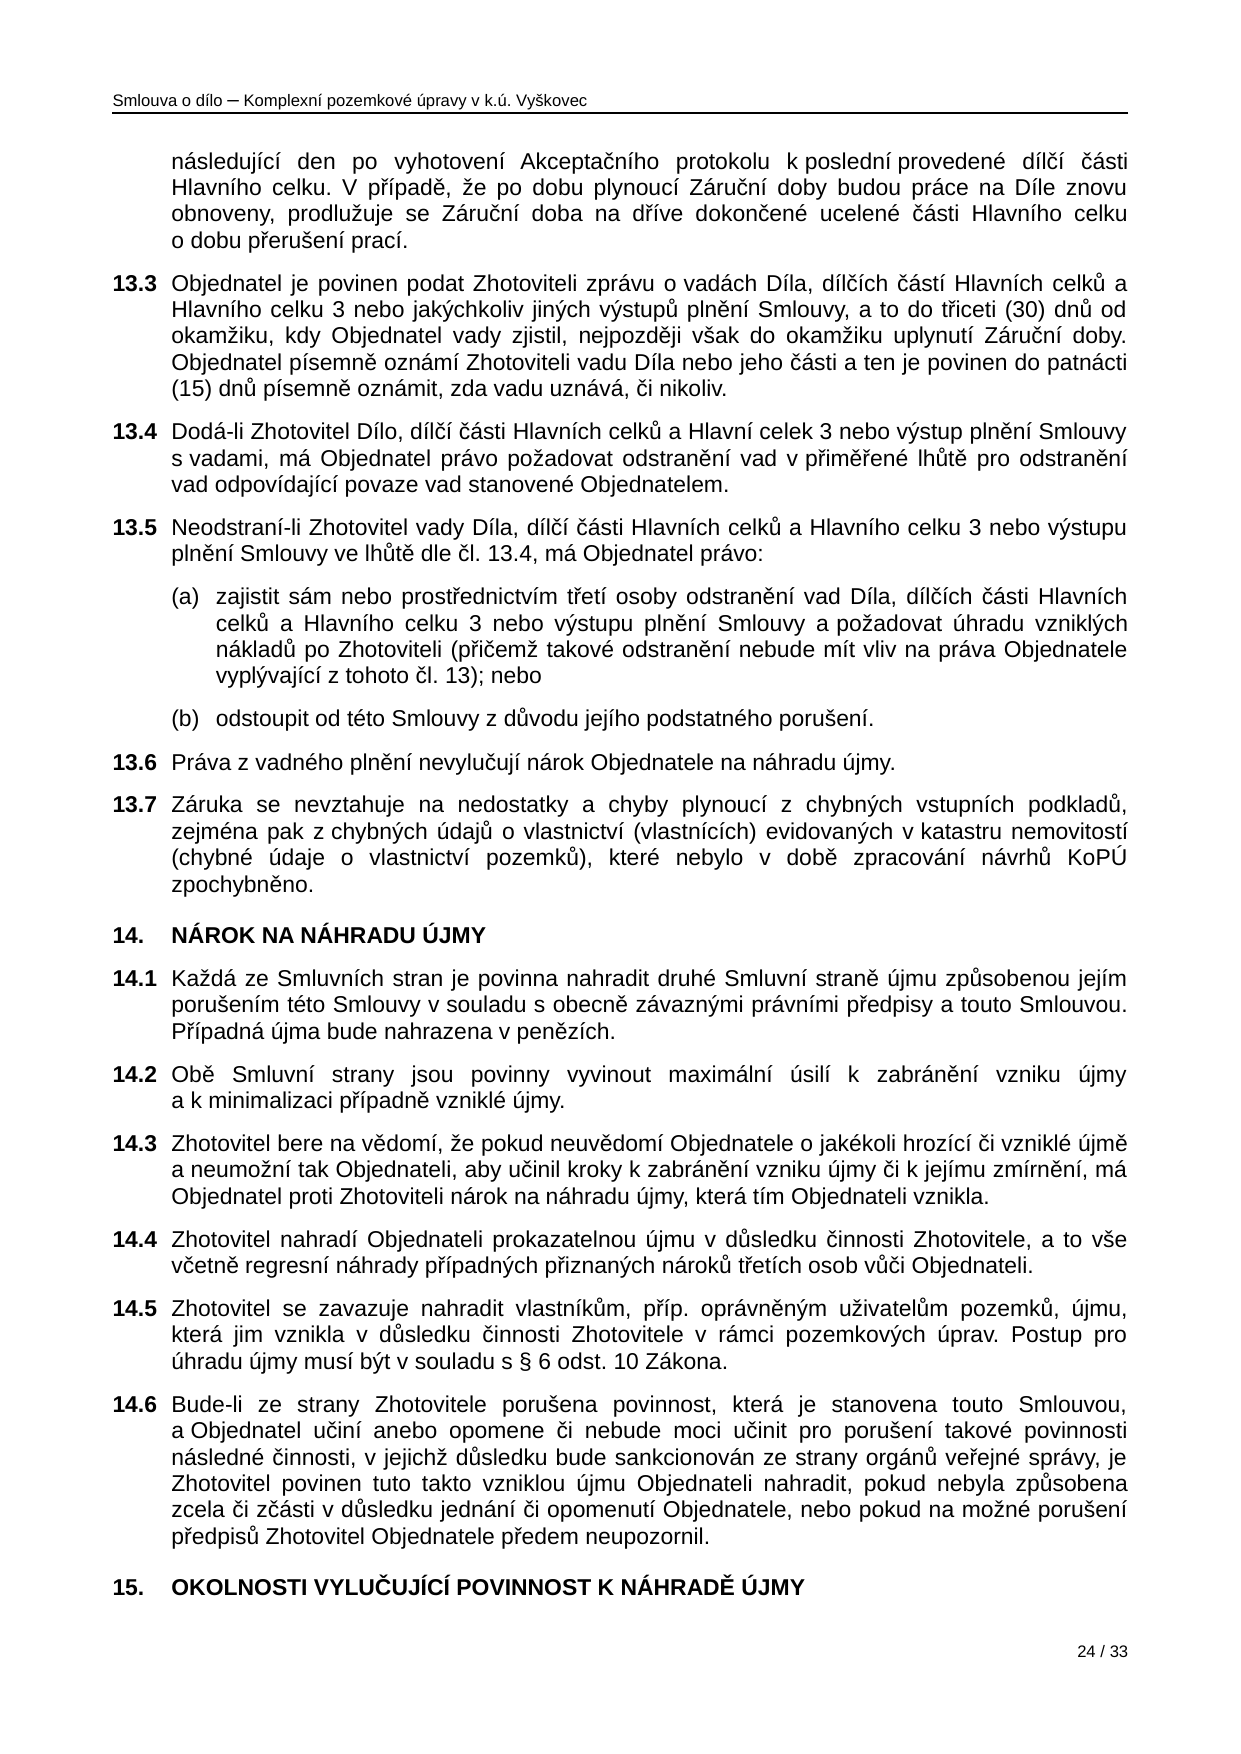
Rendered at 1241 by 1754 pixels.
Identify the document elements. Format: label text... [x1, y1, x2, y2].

text Zhotovitel bere na vědomí, že pokud neuvědomí Objednatele o jakékoli hrozící či vzniklé újmě a neumožní tak Objednateli, aby učinil kroky k zabránění vzniku újmy či k jejímu zmírnění, má Objednatel proti Zhotoviteli nárok na náhradu újmy, která tím Objednateli vznikla. [112, 1130, 1128, 1209]
text Okolnosti vylučující povinnost k náhradě újmy [112, 1574, 1128, 1600]
text Zhotovitel nahradí Objednateli prokazatelnou újmu v důsledku činnosti Zhotovitele, a to vše včetně regresní náhrady případných přiznaných nároků třetích osob vůči Objednateli. [112, 1226, 1128, 1278]
text Dodá-li Zhotovitel Dílo, dílčí části Hlavních celků a Hlavní celek 3 nebo výstup plnění Smlouvy s vadami, má Objednatel právo požadovat odstranění vad v přiměřené lhůtě pro odstranění vad odpovídající povaze vad stanovené Objednatelem. [112, 418, 1128, 497]
text Objednatel je povinen podat Zhotoviteli zprávu o vadách Díla, dílčích částí Hlavních celků a Hlavního celku 3 nebo jakýchkoliv jiných výstupů plnění Smlouvy, a to do třiceti (30) dnů od okamžiku, kdy Objednatel vady zjistil, nejpozději však do okamžiku uplynutí Záruční doby. Objednatel písemně oznámí Zhotoviteli vadu Díla nebo jeho části a ten je povinen do patnácti (15) dnů písemně oznámit, zda vadu uznává, či nikoliv. [112, 270, 1128, 402]
text Práva z vadného plnění nevylučují nárok Objednatele na náhradu újmy. [112, 748, 1128, 775]
text Bude-li ze strany Zhotovitele porušena povinnost, která je stanovena touto Smlouvou, a Objednatel učiní anebo opomene či nebude moci učinit pro porušení takové povinnosti následné činnosti, v jejichž důsledku bude sankcionován ze strany orgánů veřejné správy, je Zhotovitel povinen tuto takto vzniklou újmu Objednateli nahradit, pokud nebyla způsobena zcela či zčásti v důsledku jednání či opomenutí Objednatele, nebo pokud na možné porušení předpisů Zhotovitel Objednatele předem neupozornil. [112, 1391, 1128, 1549]
text Obě Smluvní strany jsou povinny vyvinout maximální úsilí k zabránění vzniku újmy a k minimalizaci případně vzniklé újmy. [112, 1061, 1128, 1113]
text Záruka se nevztahuje na nedostatky a chyby plynoucí z chybných vstupních podkladů, zejména pak z chybných údajů o vlastnictví (vlastnících) evidovaných v katastru nemovitostí (chybné údaje o vlastnictví pozemků), které nebylo v době zpracování návrhů KoPÚ zpochybněno. [112, 791, 1128, 897]
list zajistit sám nebo prostřednictvím třetí osoby odstranění vad Díla, dílčích části Hlavních celků a Hlavního celku 3 nebo výstupu plnění Smlouvy a požadovat úhradu vzniklých nákladů po Zhotoviteli (přičemž takové odstranění nebude mít vliv na práva Objednatele vyplývající z tohoto čl. 13); nebo [171, 583, 1128, 689]
text odstoupit od této Smlouvy z důvodu jejího podstatného porušení. [171, 705, 1128, 732]
text Neodstraní-li Zhotovitel vady Díla, dílčí části Hlavních celků a Hlavního celku 3 nebo výstupu plnění Smlouvy ve lhůtě dle čl. 13.4, má Objednatel právo: [112, 514, 1128, 567]
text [112, 148, 1128, 253]
text Zhotovitel se zavazuje nahradit vlastníkům, příp. oprávněným uživatelům pozemků, újmu, která jim vznikla v důsledku činnosti Zhotovitele v rámci pozemkových úprav. Postup pro úhradu újmy musí být v souladu s § 6 odst. 10 Zákona. [112, 1295, 1128, 1374]
text Nárok na náhradu újmy [112, 922, 1128, 948]
text Každá ze Smluvních stran je povinna nahradit druhé Smluvní straně újmu způsobenou jejím porušením této Smlouvy v souladu s obecně závaznými právními předpisy a touto Smlouvou. Případná újma bude nahrazena v penězích. [112, 965, 1128, 1044]
